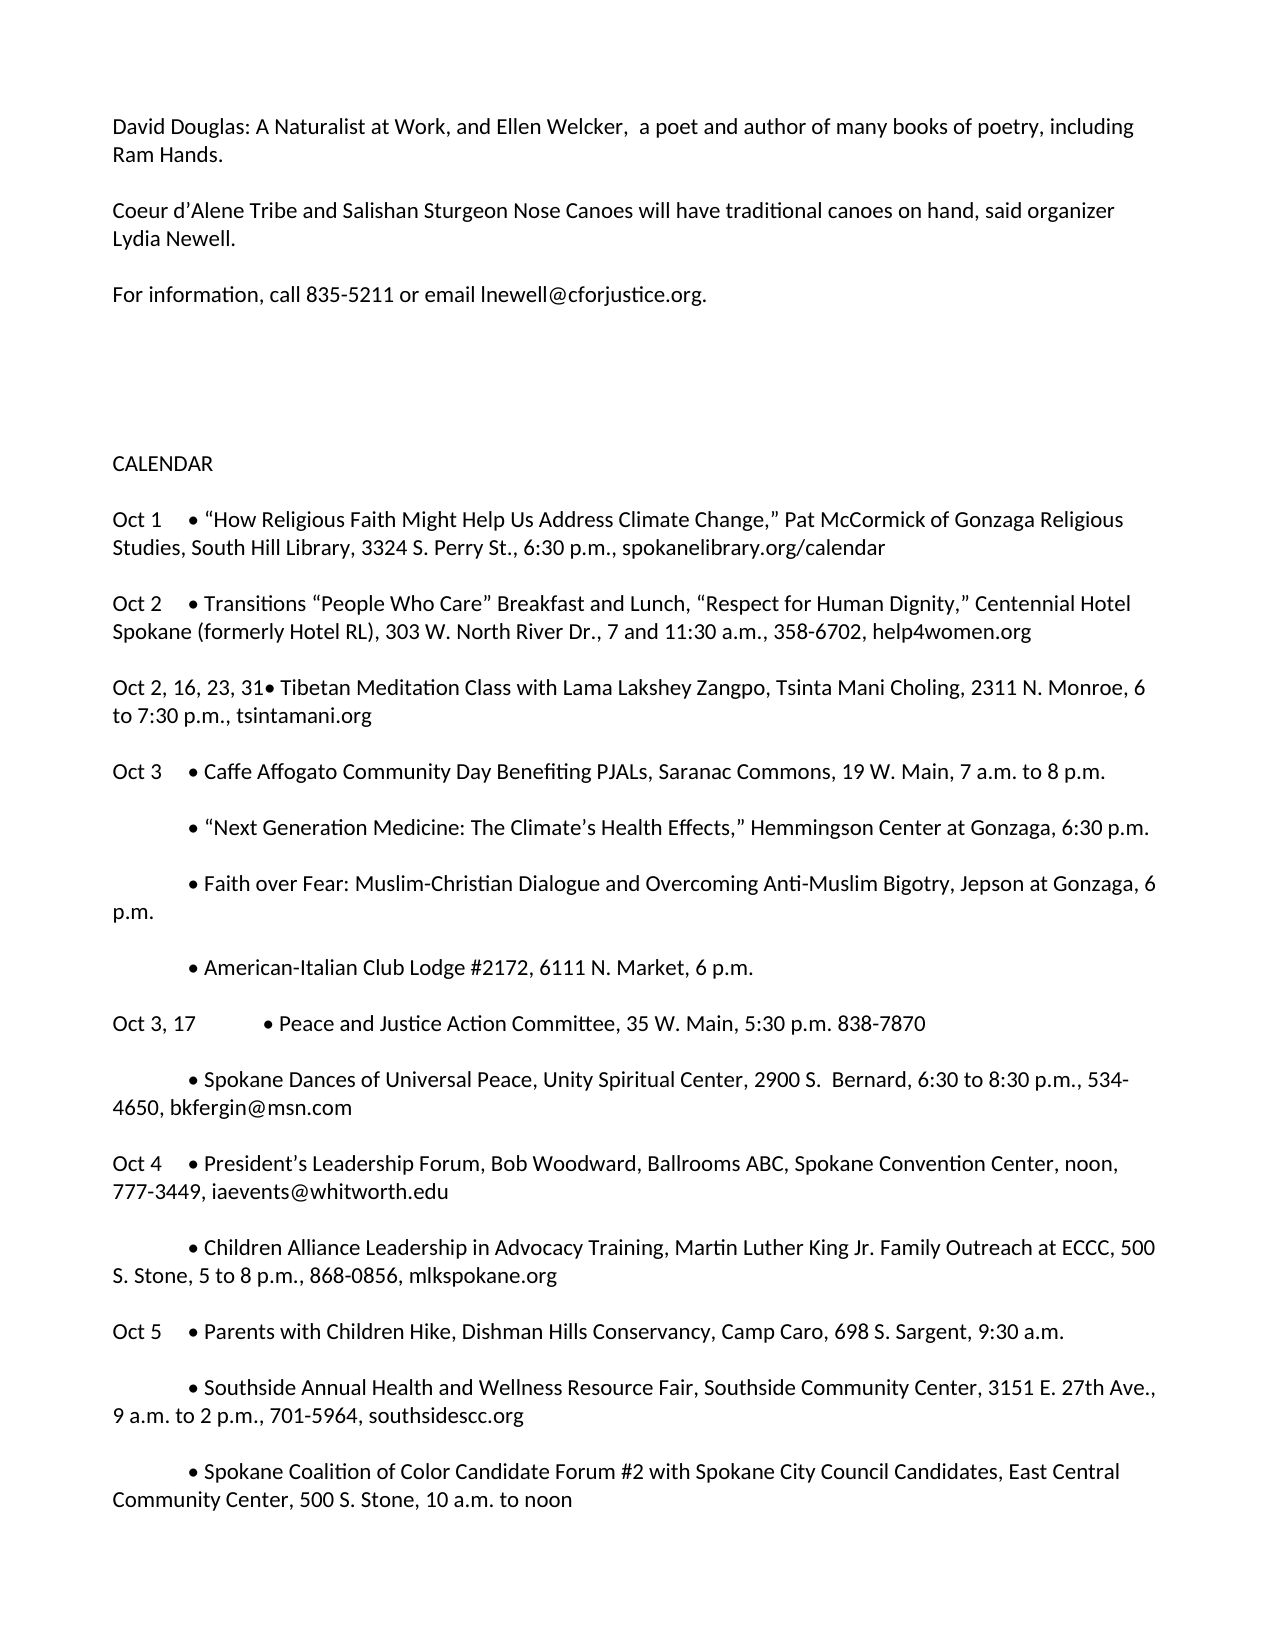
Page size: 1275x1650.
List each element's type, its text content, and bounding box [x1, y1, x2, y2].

text • Southside Annual Health and Wellness Resource Fair, Southside Community Center, 3151 E. 27th Ave., 9 a.m. to 2 p.m., 701-5964, southsidescc.org [112, 1373, 1162, 1429]
text • Spokane Dances of Universal Peace, Unity Spiritual Center, 2900 S. Bernard, 6:30 to 8:30 p.m., 534-4650, bkfergin@msn.com [112, 1065, 1162, 1121]
text Oct 3 • Caffe Affogato Community Day Benefiting PJALs, Saranac Commons, 19 W. Main, 7 a.m. to 8 p.m. [112, 757, 1162, 785]
text Oct 3, 17 • Peace and Justice Action Committee, 35 W. Main, 5:30 p.m. 838-7870 [112, 1009, 1162, 1037]
text • “Next Generation Medicine: The Climate’s Health Effects,” Hemmingson Center at Gonzaga, 6:30 p.m. [112, 813, 1162, 841]
text • Spokane Coalition of Color Candidate Forum #2 with Spokane City Council Candidates, East Central Community Center, 500 S. Stone, 10 a.m. to noon [112, 1457, 1162, 1513]
text Oct 4 • President’s Leadership Forum, Bob Woodward, Ballrooms ABC, Spokane Convention Center, noon, 777-3449, iaevents@whitworth.edu [112, 1149, 1162, 1205]
text Oct 5 • Parents with Children Hike, Dishman Hills Conservancy, Camp Caro, 698 S. Sargent, 9:30 a.m. [112, 1317, 1162, 1345]
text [112, 112, 1162, 168]
text Oct 2, 16, 23, 31• Tibetan Meditation Class with Lama Lakshey Zangpo, Tsinta Mani Choling, 2311 N. Monroe, 6 to 7:30 p.m., tsintamani.org [112, 673, 1162, 729]
text • Faith over Fear: Muslim-Christian Dialogue and Overcoming Anti-Muslim Bigotry, Jepson at Gonzaga, 6 p.m. [112, 869, 1162, 925]
text Coeur d’Alene Tribe and Salishan Sturgeon Nose Canoes will have traditional canoes on hand, said organizer Lydia Newell. [112, 197, 1162, 253]
text • Children Alliance Leadership in Advocacy Training, Martin Luther King Jr. Family Outreach at ECCC, 500 S. Stone, 5 to 8 p.m., 868-0856, mlkspokane.org [112, 1233, 1162, 1289]
text Oct 1 • “How Religious Faith Might Help Us Address Climate Change,” Pat McCormick of Gonzaga Religious Studies, South Hill Library, 3324 S. Perry St., 6:30 p.m., spokanelibrary.org/calendar [112, 505, 1162, 561]
text Oct 2 • Transitions “People Who Care” Breakfast and Lunch, “Respect for Human Dignity,” Centennial Hotel Spokane (formerly Hotel RL), 303 W. North River Dr., 7 and 11:30 a.m., 358-6702, help4women.org [112, 589, 1162, 645]
text For information, call 835-5211 or email lnewell@cforjustice.org. [112, 281, 1162, 309]
text CALENDAR [112, 449, 1162, 477]
text • American-Italian Club Lodge #2172, 6111 N. Market, 6 p.m. [112, 953, 1162, 981]
